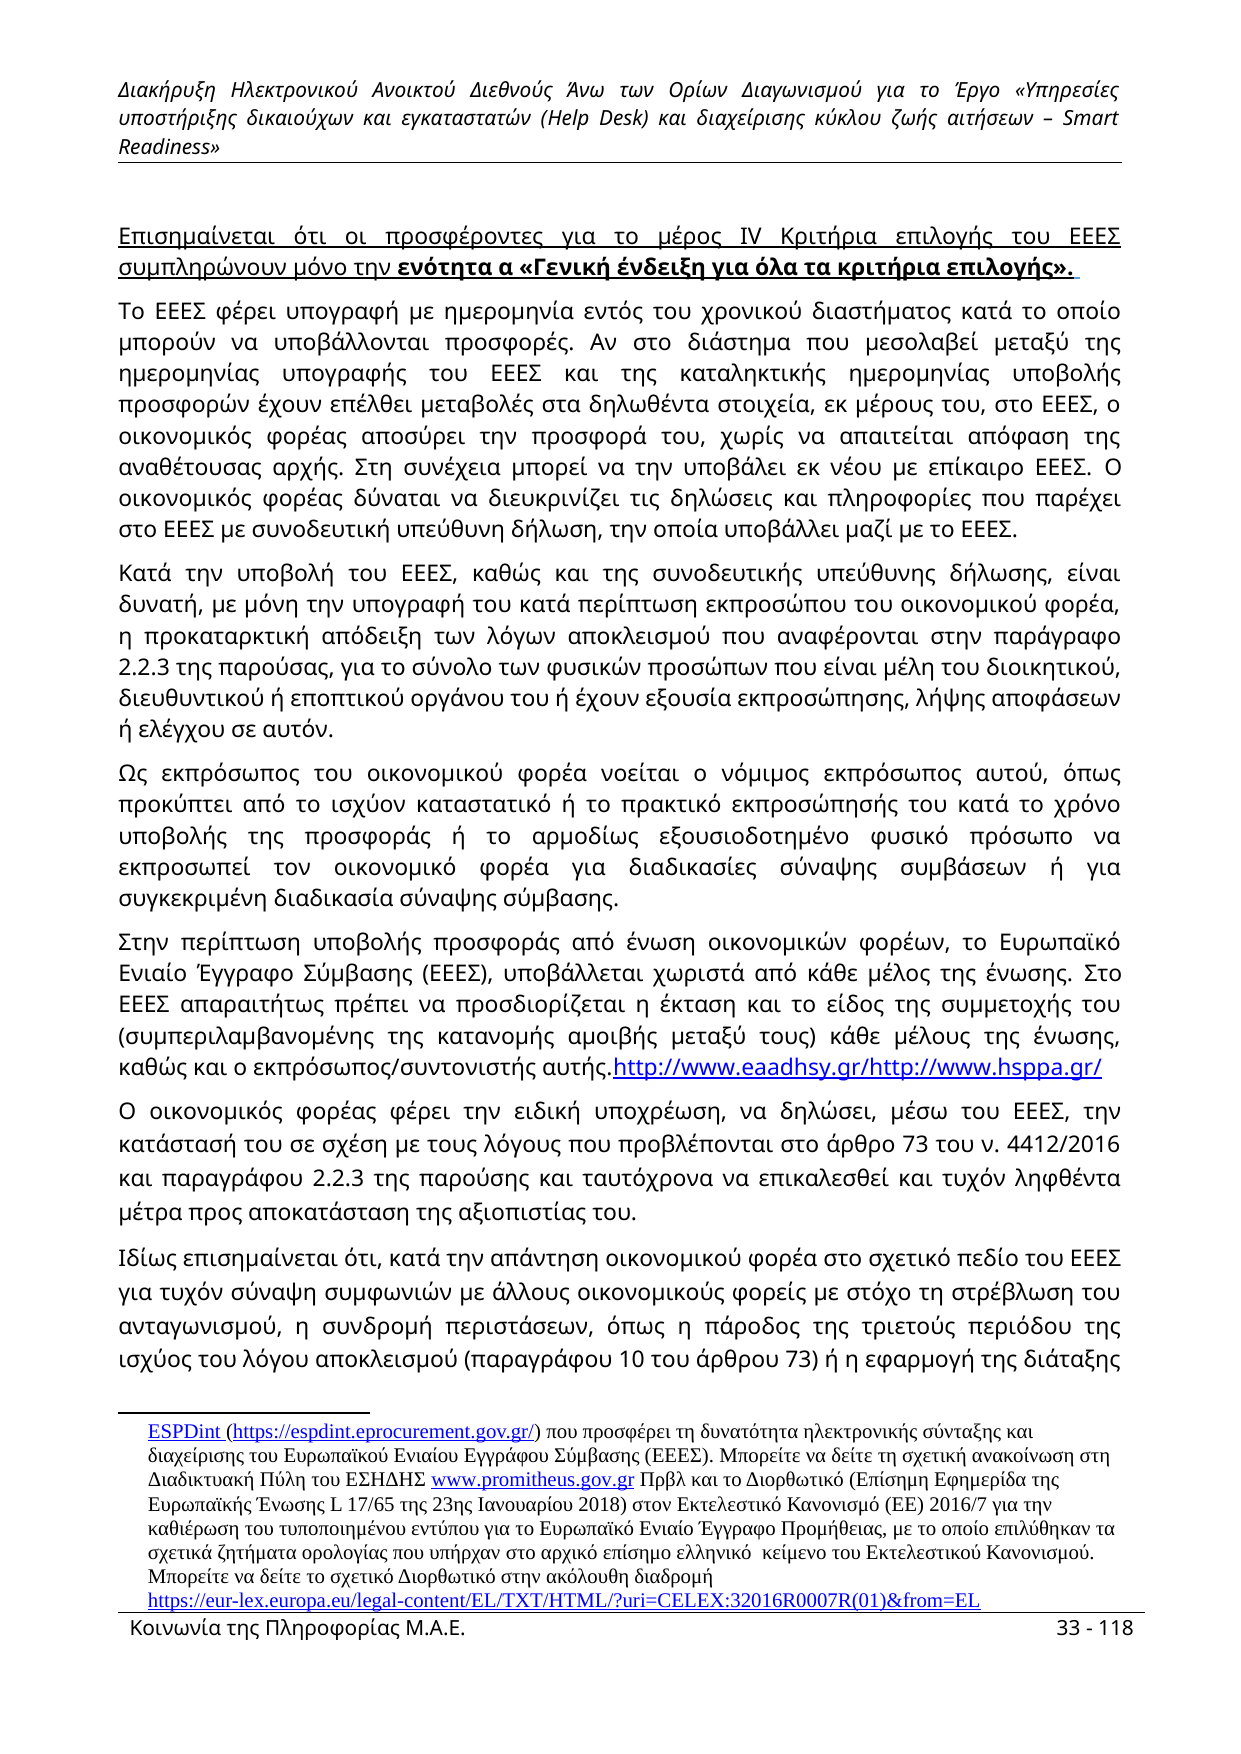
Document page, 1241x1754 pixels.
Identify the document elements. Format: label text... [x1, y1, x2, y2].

text Στην περίπτωση υποβολής προσφοράς από ένωση οικονομικών φορέων, το Ευρωπαϊκό Ενιαίο Έγγραφο Σύμβασης (ΕΕΕΣ), υποβάλλεται χωριστά από κάθε μέλος της ένωσης. Στο ΕΕΕΣ απαραιτήτως πρέπει να προσδιορίζεται η έκταση και το είδος της συμμετοχής του (συμπεριλαμβανομένης της κατανομής αμοιβής μεταξύ τους) κάθε μέλους της ένωσης, καθώς και ο εκπρόσωπος/συντονιστής αυτής.http://www.eaadhsy.gr/http://www.hsppa.gr/ [118, 926, 1122, 1082]
text Ως εκπρόσωπος του οικονομικού φορέα νοείται ο νόμιμος εκπρόσωπος αυτού, όπως προκύπτει από το ισχύον καταστατικό ή το πρακτικό εκπροσώπησής του κατά το χρόνο υποβολής της προσφοράς ή το αρμοδίως εξουσιοδοτημένο φυσικό πρόσωπο να εκπροσωπεί τον οικονομικό φορέα για διαδικασίες σύναψης συμβάσεων ή για συγκεκριμένη διαδικασία σύναψης σύμβασης. [118, 757, 1122, 913]
text Ο οικονομικός φορέας φέρει την ειδική υποχρέωση, να δηλώσει, μέσω του ΕΕΕΣ, την κατάστασή του σε σχέση με τους λόγους που προβλέπονται στο άρθρο 73 του ν. 4412/2016 και παραγράφου 2.2.3 της παρούσης και ταυτόχρονα να επικαλεσθεί και τυχόν ληφθέντα μέτρα προς αποκατάσταση της αξιοπιστίας του. [118, 1095, 1122, 1227]
text Επισημαίνεται ότι οι προσφέροντες για το μέρος IV Κριτήρια επιλογής του ΕΕΕΣ συμπληρώνουν μόνο την ενότητα α «Γενική ένδειξη για όλα τα κριτήρια επιλογής». [118, 220, 1122, 282]
text Κατά την υποβολή του ΕΕΕΣ, καθώς και της συνοδευτικής υπεύθυνης δήλωσης, είναι δυνατή, με μόνη την υπογραφή του κατά περίπτωση εκπροσώπου του οικονομικού φορέα, η προκαταρκτική απόδειξη των λόγων αποκλεισμού που αναφέρονται στην παράγραφο 2.2.3 της παρούσας, για το σύνολο των φυσικών προσώπων που είναι μέλη του διοικητικού, διευθυντικού ή εποπτικού οργάνου του ή έχουν εξουσία εκπροσώπησης, λήψης αποφάσεων ή ελέγχου σε αυτόν. [118, 557, 1122, 745]
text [118, 1242, 1122, 1375]
text Το ΕΕΕΣ φέρει υπογραφή με ημερομηνία εντός του χρονικού διαστήματος κατά το οποίο μπορούν να υποβάλλονται προσφορές. Αν στο διάστημα που μεσολαβεί μεταξύ της ημερομηνίας υπογραφής του ΕΕΕΣ και της καταληκτικής ημερομηνίας υποβολής προσφορών έχουν επέλθει μεταβολές στα δηλωθέντα στοιχεία, εκ μέρους του, στο ΕΕΕΣ, ο οικονομικός φορέας αποσύρει την προσφορά του, χωρίς να απαιτείται απόφαση της αναθέτουσας αρχής. Στη συνέχεια μπορεί να την υποβάλει εκ νέου με επίκαιρο ΕΕΕΣ. Ο οικονομικός φορέας δύναται να διευκρινίζει τις δηλώσεις και πληροφορίες που παρέχει στο ΕΕΕΣ με συνοδευτική υπεύθυνη δήλωση, την οποία υποβάλλει μαζί με το ΕΕΕΣ. [118, 295, 1122, 545]
